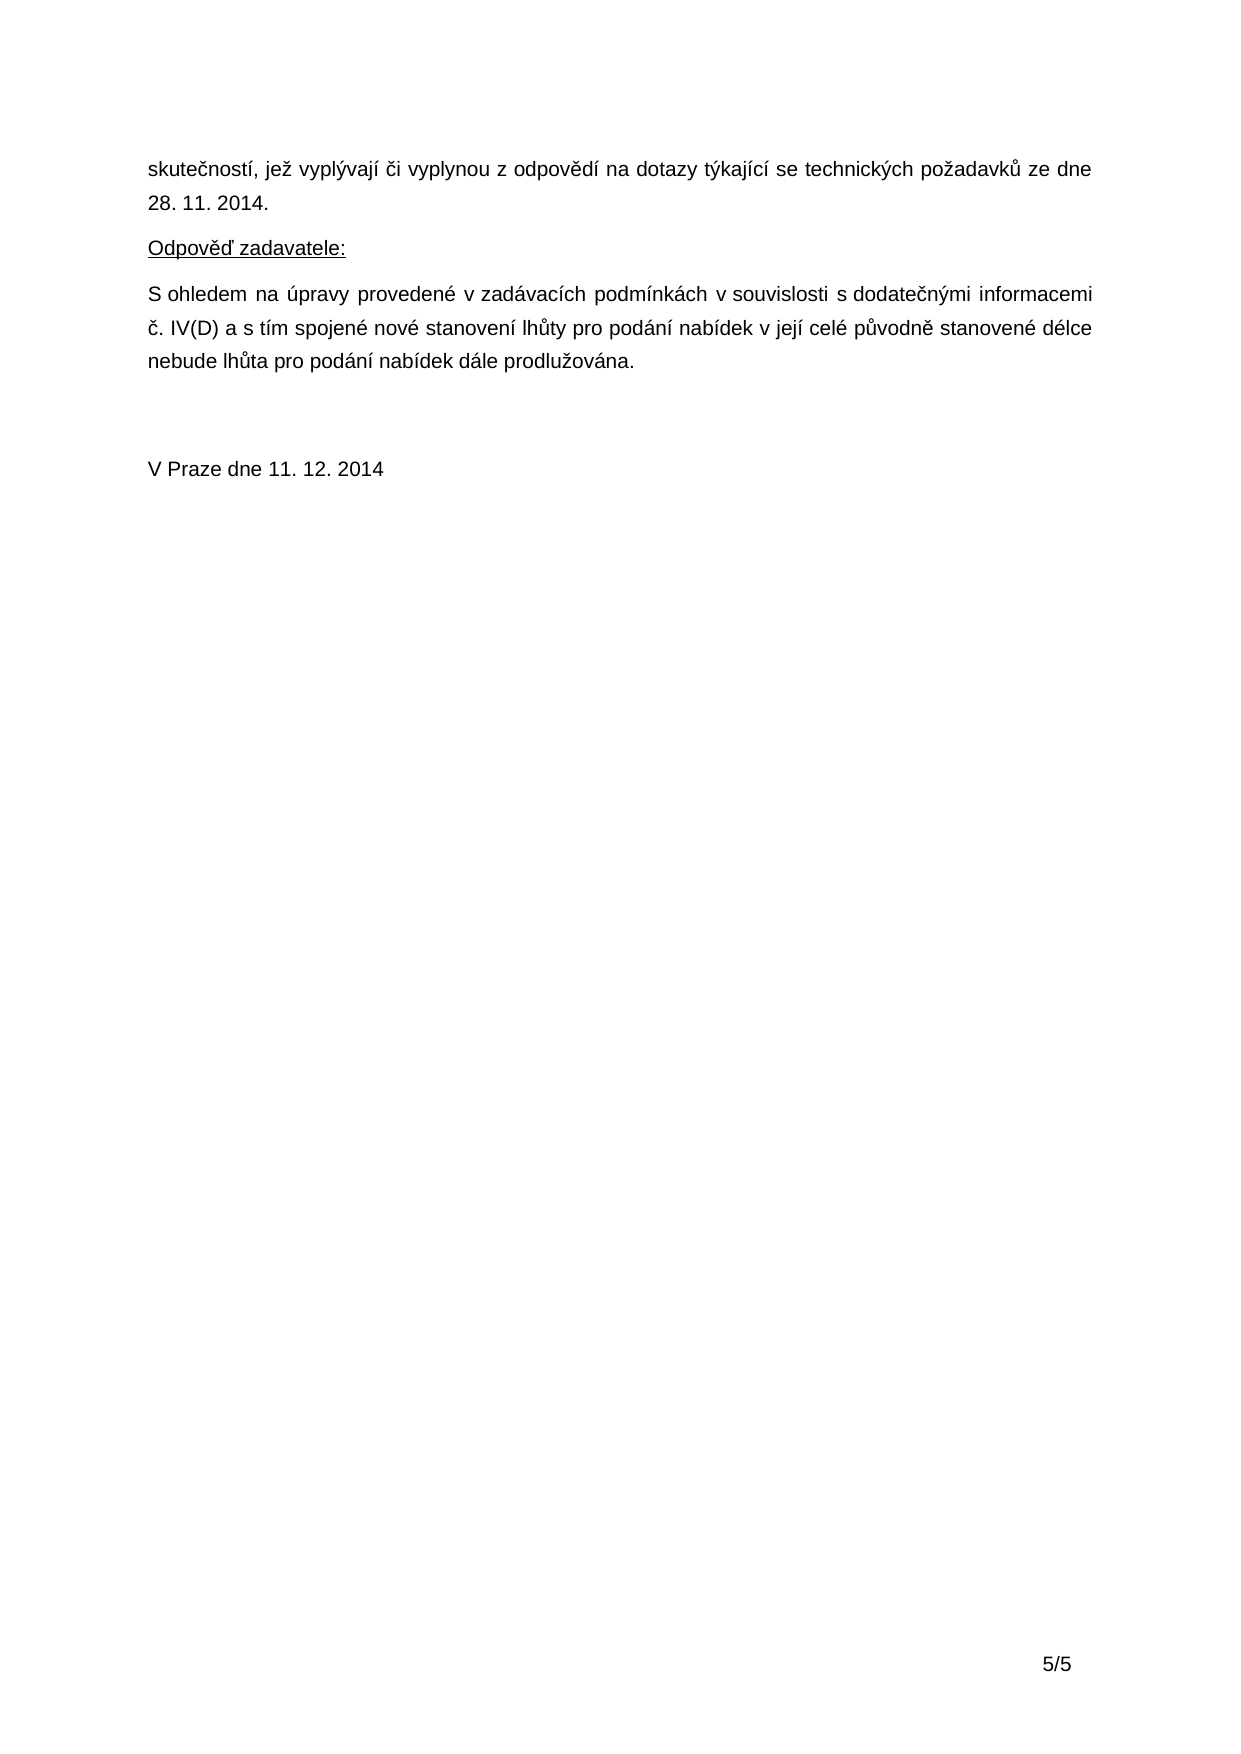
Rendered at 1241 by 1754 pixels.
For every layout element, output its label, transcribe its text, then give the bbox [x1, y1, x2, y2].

text V Praze dne 11. 12. 2014 [148, 457, 1093, 481]
text S ohledem na úpravy provedené v zadávacích podmínkách v souvislosti s dodatečnými informacemi č. IV(D) a s tím spojené nové stanovení lhůty pro podání nabídek v její celé původně stanovené délce nebude lhůta pro podání nabídek dále prodlužována. [148, 273, 1093, 373]
text Odpověď zadavatele: [148, 227, 1093, 260]
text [148, 148, 1093, 214]
